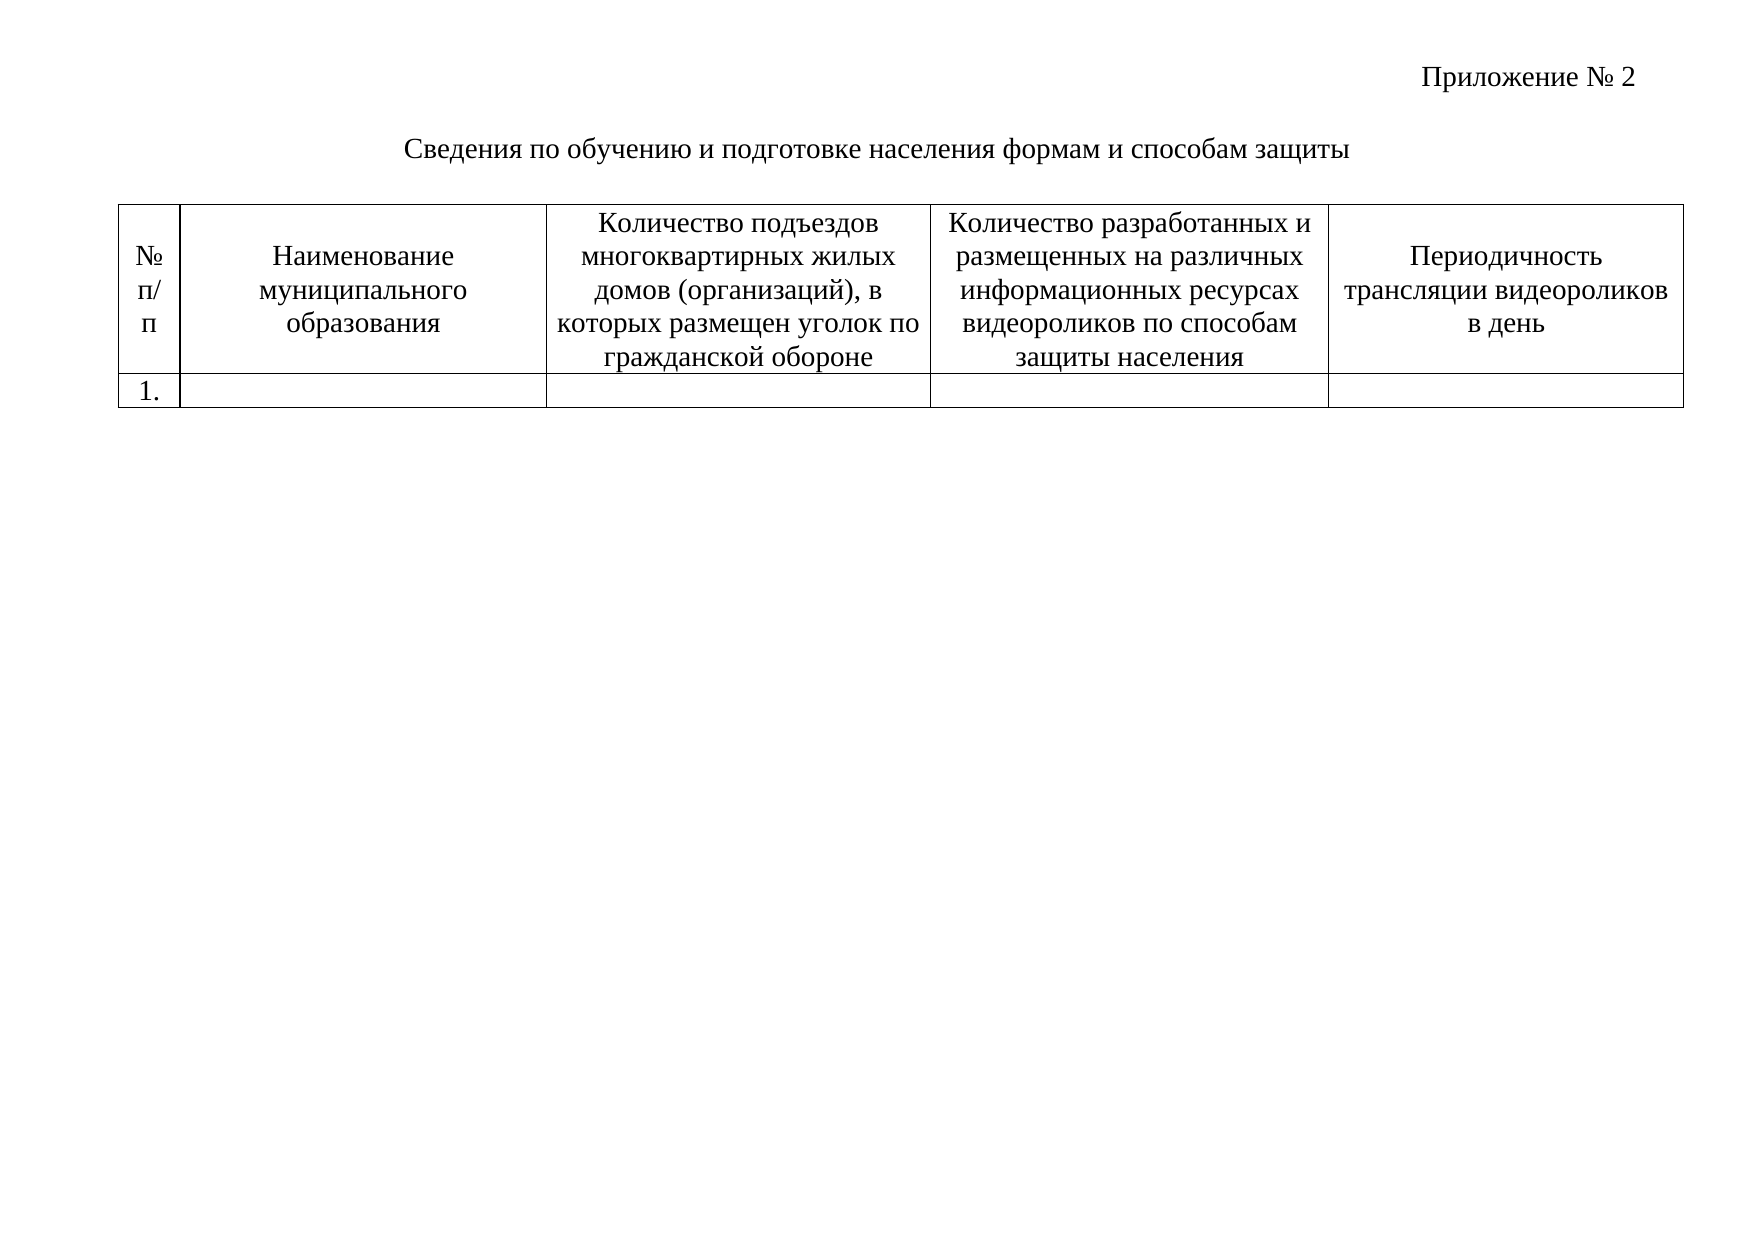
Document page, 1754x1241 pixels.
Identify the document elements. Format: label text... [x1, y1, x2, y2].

table_cell [1329, 374, 1683, 407]
text Сведения по обучению и подготовке населения формам и способам защиты [118, 131, 1636, 165]
table_header Количество подъездов многоквартирных жилых домов (организаций), в которых размещен уголок по гражданской обороне [547, 205, 930, 372]
text Приложение № 2 [118, 59, 1636, 93]
table_header Периодичность трансляции видеороликов в день [1329, 205, 1683, 372]
table_header Наименование муниципального образования [181, 205, 546, 372]
table_cell 1. [119, 374, 179, 407]
table_cell [547, 374, 930, 407]
table_header Количество разработанных и размещенных на различных информационных ресурсах видеороликов по способам защиты населения [931, 205, 1328, 372]
table_header № п/п [119, 205, 179, 372]
table_cell [931, 374, 1328, 407]
table_cell [181, 374, 546, 407]
